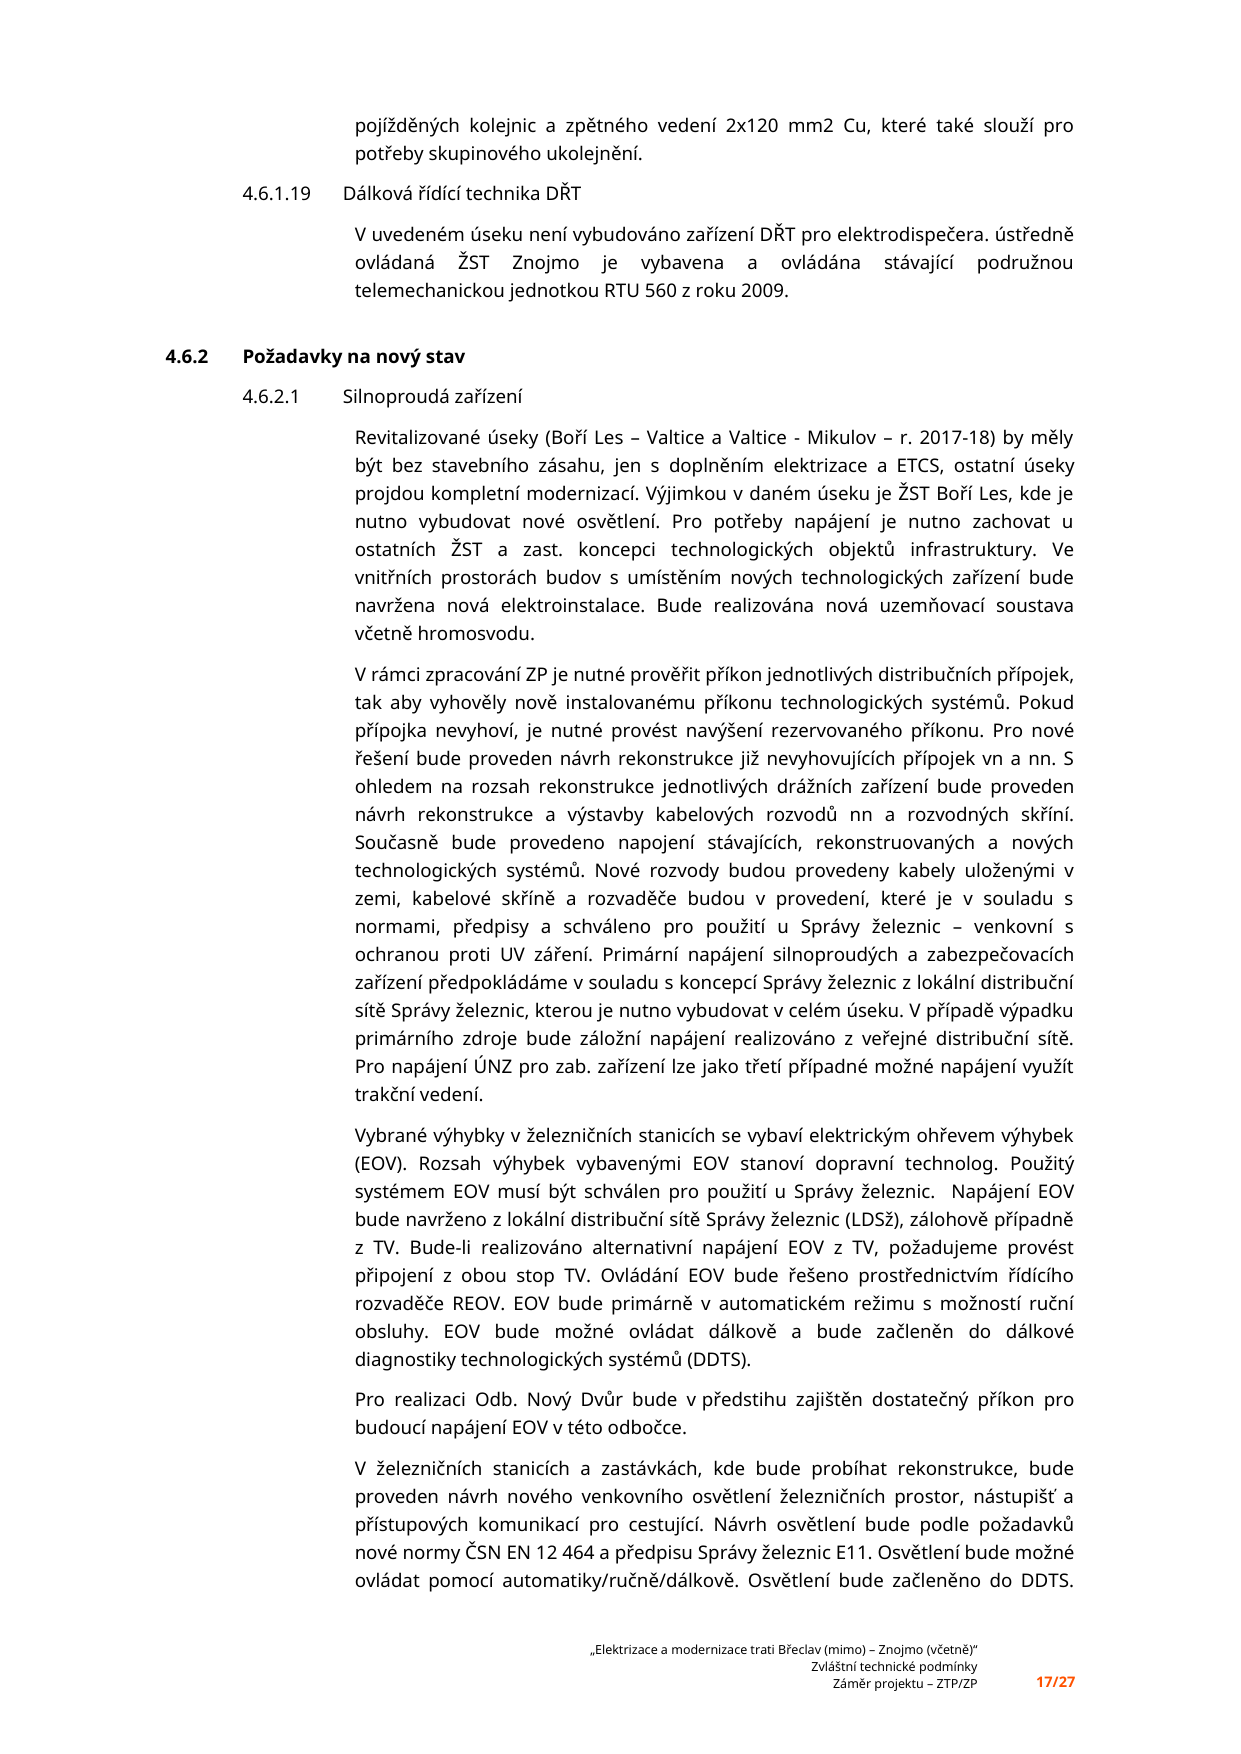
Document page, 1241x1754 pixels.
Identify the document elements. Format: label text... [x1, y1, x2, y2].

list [354, 1455, 1075, 1593]
list V uvedeném úseku není vybudováno zařízení DŘT pro elektrodispečera. ústředně ovládaná ŽST Znojmo je vybavena a ovládána stávající podružnou telemechanickou jednotkou RTU 560 z roku 2009. [354, 221, 1075, 303]
list Pro realizaci Odb. Nový Dvůr bude v předstihu zajištěn dostatečný příkon pro budoucí napájení EOV v této odbočce. [354, 1387, 1075, 1440]
list Revitalizované úseky (Boří Les – Valtice a Valtice - Mikulov – r. 2017-18) by měly být bez stavebního zásahu, jen s doplněním elektrizace a ETCS, ostatní úseky projdou kompletní modernizací. Výjimkou v daném úseku je ŽST Boří Les, kde je nutno vybudovat nové osvětlení. Pro potřeby napájení je nutno zachovat u ostatních ŽST a zast. koncepci technologických objektů infrastruktury. Ve vnitřních prostorách budov s umístěním nových technologických zařízení bude navržena nová elektroinstalace. Bude realizována nová uzemňovací soustava včetně hromosvodu. [354, 424, 1075, 646]
text Požadavky na nový stav [165, 343, 1075, 369]
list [354, 112, 1075, 166]
list V rámci zpracování ZP je nutné prověřit příkon jednotlivých distribučních přípojek, tak aby vyhověly nově instalovanému příkonu technologických systémů. Pokud přípojka nevyhoví, je nutné provést navýšení rezervovaného příkonu. Pro nové řešení bude proveden návrh rekonstrukce již nevyhovujících přípojek vn a nn. S ohledem na rozsah rekonstrukce jednotlivých drážních zařízení bude proveden návrh rekonstrukce a výstavby kabelových rozvodů nn a rozvodných skříní. Současně bude provedeno napojení stávajících, rekonstruovaných a nových technologických systémů. Nové rozvody budou provedeny kabely uloženými v zemi, kabelové skříně a rozvaděče budou v provedení, které je v souladu s normami, předpisy a schváleno pro použití u Správy železnic – venkovní s ochranou proti UV záření. Primární napájení silnoproudých a zabezpečovacích zařízení předpokládáme v souladu s koncepcí Správy železnic z lokální distribuční sítě Správy železnic, kterou je nutno vybudovat v celém úseku. V případě výpadku primárního zdroje bude záložní napájení realizováno z veřejné distribuční sítě. Pro napájení ÚNZ pro zab. zařízení lze jako třetí případné možné napájení využít trakční vedení. [354, 661, 1075, 1107]
text Silnoproudá zařízení [242, 384, 1075, 409]
text Dálková řídící technika DŘT [242, 181, 1075, 206]
list Vybrané výhybky v železničních stanicích se vybaví elektrickým ohřevem výhybek (EOV). Rozsah výhybek vybavenými EOV stanoví dopravní technolog. Použitý systémem EOV musí být schválen pro použití u Správy železnic. Napájení EOV bude navrženo z lokální distribuční sítě Správy železnic (LDSž), zálohově případně z TV. Bude-li realizováno alternativní napájení EOV z TV, požadujeme provést připojení z obou stop TV. Ovládání EOV bude řešeno prostřednictvím řídícího rozvaděče REOV. EOV bude primárně v automatickém režimu s možností ruční obsluhy. EOV bude možné ovládat dálkově a bude začleněn do dálkové diagnostiky technologických systémů (DDTS). [354, 1122, 1075, 1372]
